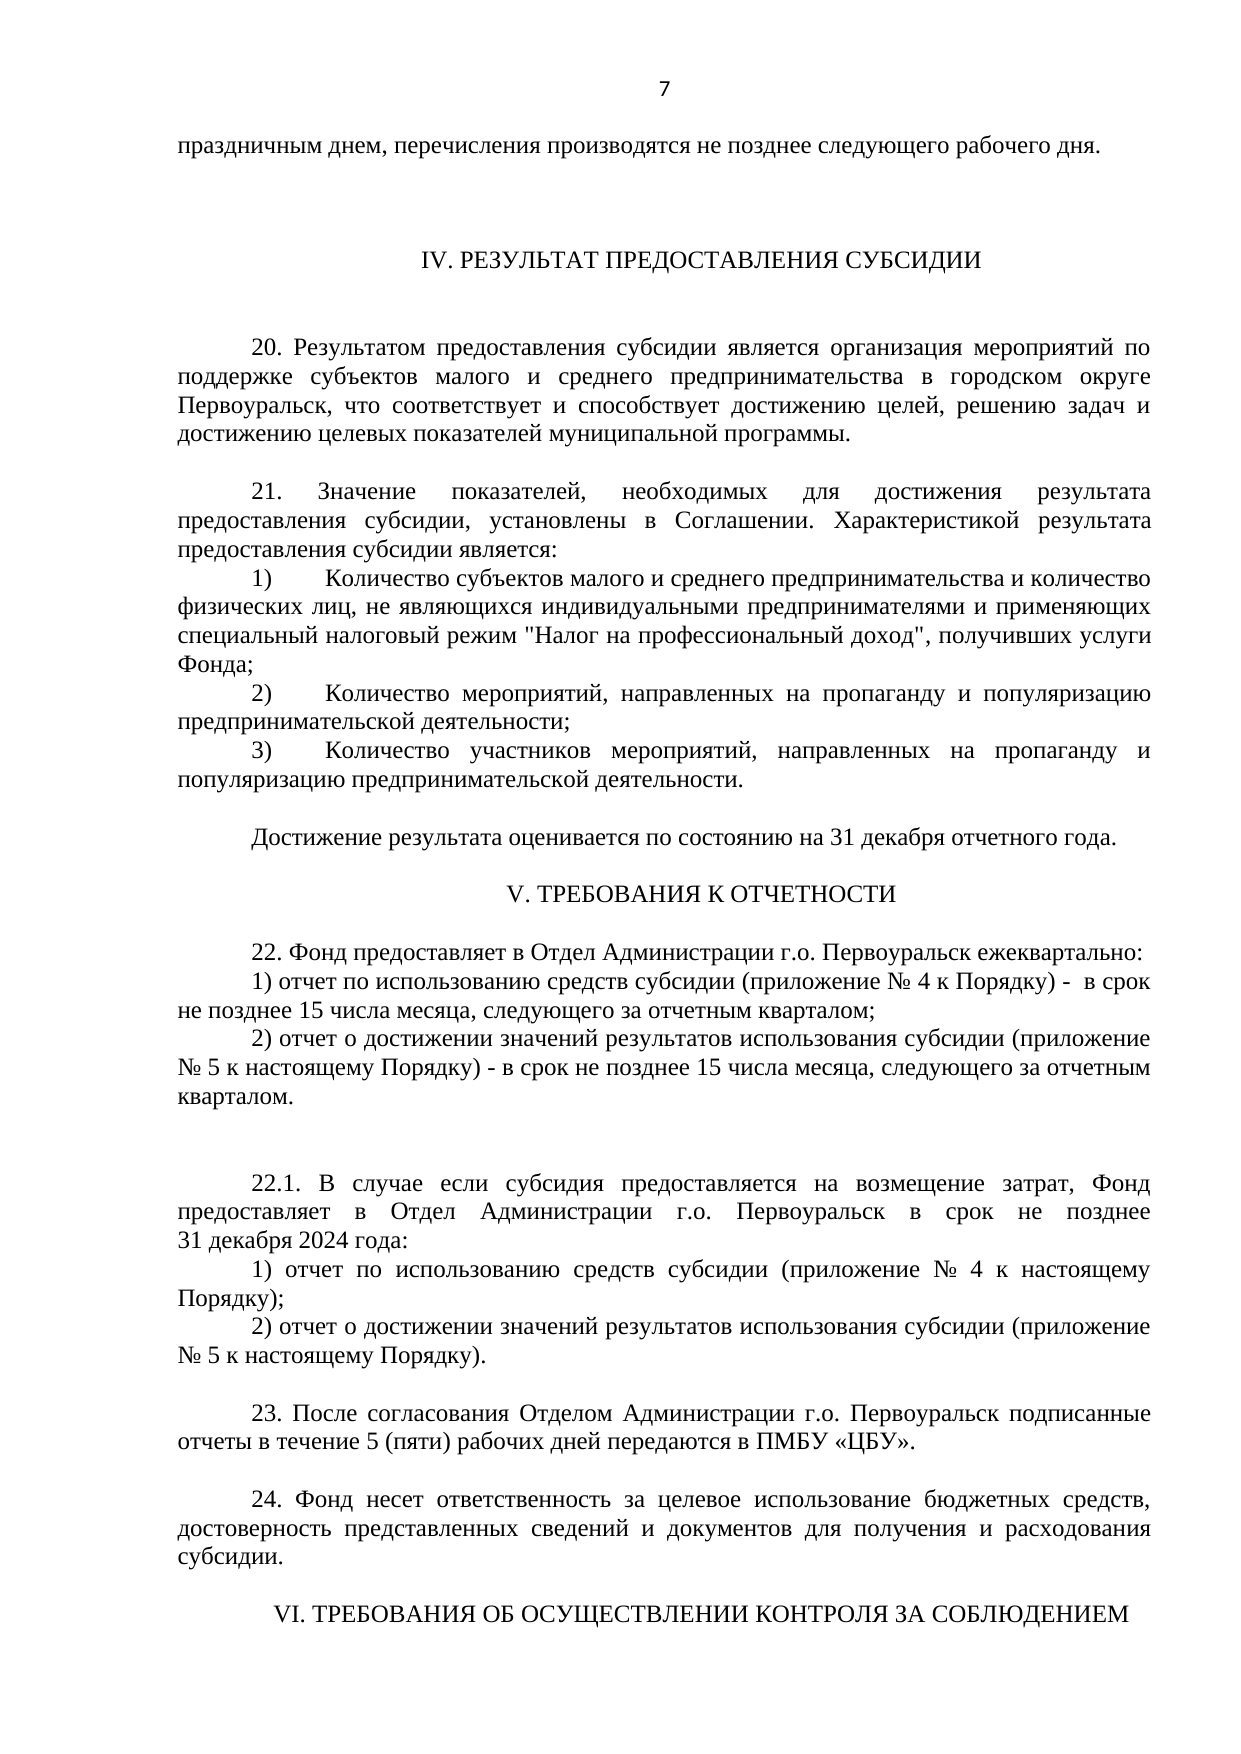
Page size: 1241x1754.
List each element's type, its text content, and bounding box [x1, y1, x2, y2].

text 2) отчет о достижении значений результатов использования субсидии (приложение № 5 к настоящему Порядку). [177, 1311, 1152, 1369]
text V. ТРЕБОВАНИЯ К ОТЧЕТНОСТИ [177, 879, 1152, 908]
text 22.1. В случае если субсидия предоставляется на возмещение затрат, Фонд предоставляет в Отдел Администрации г.о. Первоуральск в срок не позднее 31 декабря 2024 года: [177, 1168, 1152, 1254]
list Количество субъектов малого и среднего предпринимательства и количество физических лиц, не являющихся индивидуальными предпринимателями и применяющих специальный налоговый режим "Налог на профессиональный доход", получивших услуги Фонда; [177, 563, 1152, 678]
text 24. Фонд несет ответственность за целевое использование бюджетных средств, достоверность представленных сведений и документов для получения и расходования субсидии. [177, 1484, 1152, 1570]
text IV. РЕЗУЛЬТАТ ПРЕДОСТАВЛЕНИЯ СУБСИДИИ [177, 246, 1152, 274]
list Количество участников мероприятий, направленных на пропаганду и популяризацию предпринимательской деятельности. [177, 735, 1152, 793]
text 23. После согласования Отделом Администрации г.о. Первоуральск подписанные отчеты в течение 5 (пяти) рабочих дней передаются в ПМБУ «ЦБУ». [177, 1398, 1152, 1455]
text 22. Фонд предоставляет в Отдел Администрации г.о. Первоуральск ежеквартально: [177, 937, 1152, 966]
text Достижение результата оценивается по состоянию на 31 декабря отчетного года. [177, 822, 1152, 851]
list Количество мероприятий, направленных на пропаганду и популяризацию предпринимательской деятельности; [177, 678, 1152, 735]
text 20. Результатом предоставления субсидии является организация мероприятий по поддержке субъектов малого и среднего предпринимательства в городском округе Первоуральск, что соответствует и способствует достижению целей, решению задач и достижению целевых показателей муниципальной программы. [177, 332, 1152, 447]
text 1) отчет по использованию средств субсидии (приложение № 4 к Порядку) - в срок не позднее 15 числа месяца, следующего за отчетным кварталом; [177, 966, 1152, 1023]
text 1) отчет по использованию средств субсидии (приложение № 4 к настоящему Порядку); [177, 1254, 1152, 1311]
text 21. Значение показателей, необходимых для достижения результата предоставления субсидии, установлены в Соглашении. Характеристикой результата предоставления субсидии является: [177, 476, 1152, 563]
text 2) отчет о достижении значений результатов использования субсидии (приложение № 5 к настоящему Порядку) - в срок не позднее 15 числа месяца, следующего за отчетным кварталом. [177, 1023, 1152, 1110]
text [177, 1599, 1152, 1628]
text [177, 130, 1152, 158]
